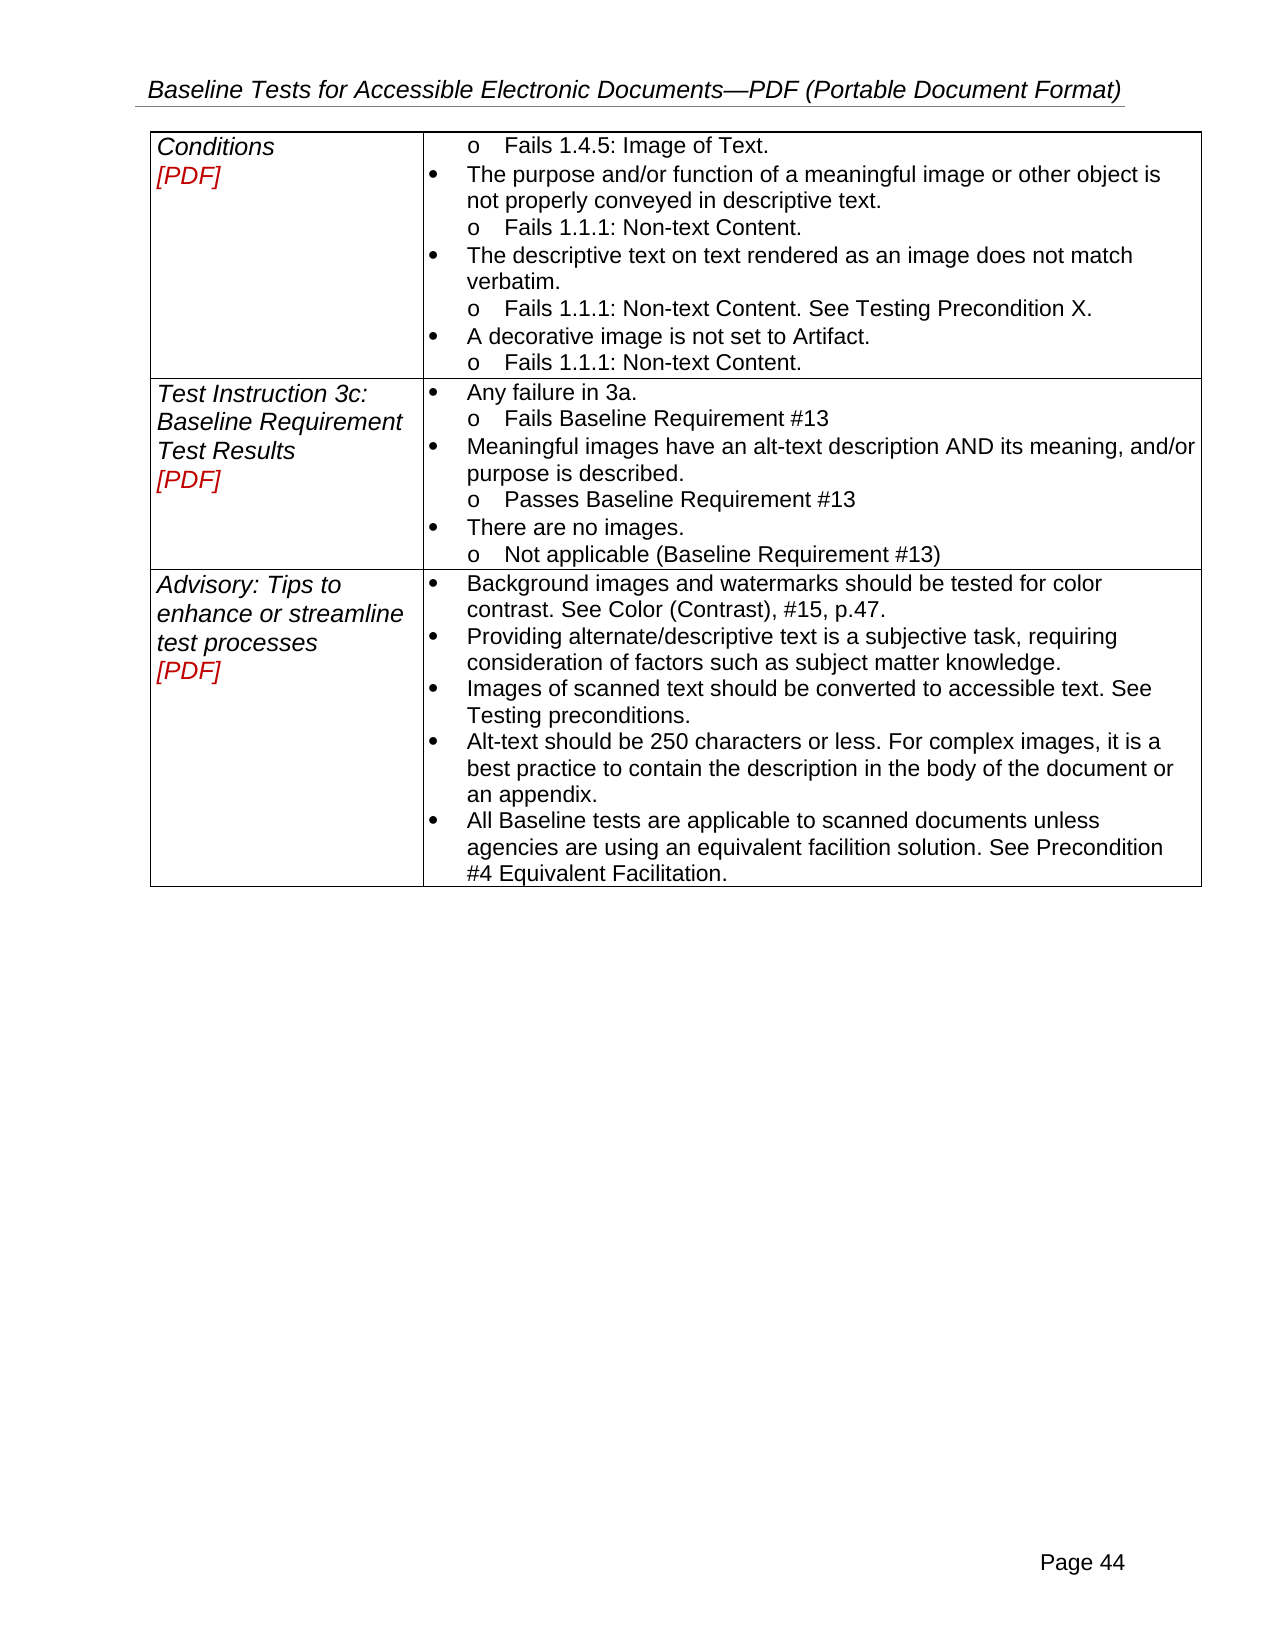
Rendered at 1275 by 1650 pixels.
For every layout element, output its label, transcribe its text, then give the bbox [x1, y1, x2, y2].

table_cell Any failure in 3a. Fails Baseline Requirement #13 Meaningful images have an alt-text description AND its meaning, and/or purpose is described. Passes Baseline Requirement #13 There are no images. Not applicable (Baseline Requirement #13) [424, 379, 1201, 569]
table_cell Advisory: Tips to enhance or streamline test processes [PDF] [151, 570, 423, 886]
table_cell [151, 133, 423, 377]
table_cell Test Instruction 3c: Baseline Requirement Test Results [PDF] [151, 379, 423, 569]
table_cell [424, 133, 1201, 377]
table_cell Background images and watermarks should be tested for color contrast. See Color (Contrast), #15, p.47. Providing alternate/descriptive text is a subjective task, requiring consideration of factors such as subject matter knowledge. Images of scanned text should be converted to accessible text. See Testing preconditions. Alt-text should be 250 characters or less. For complex images, it is a best practice to contain the description in the body of the document or an appendix. All Baseline tests are applicable to scanned documents unless agencies are using an equivalent facilition solution. See Precondition #4 Equivalent Facilitation. [424, 570, 1201, 886]
